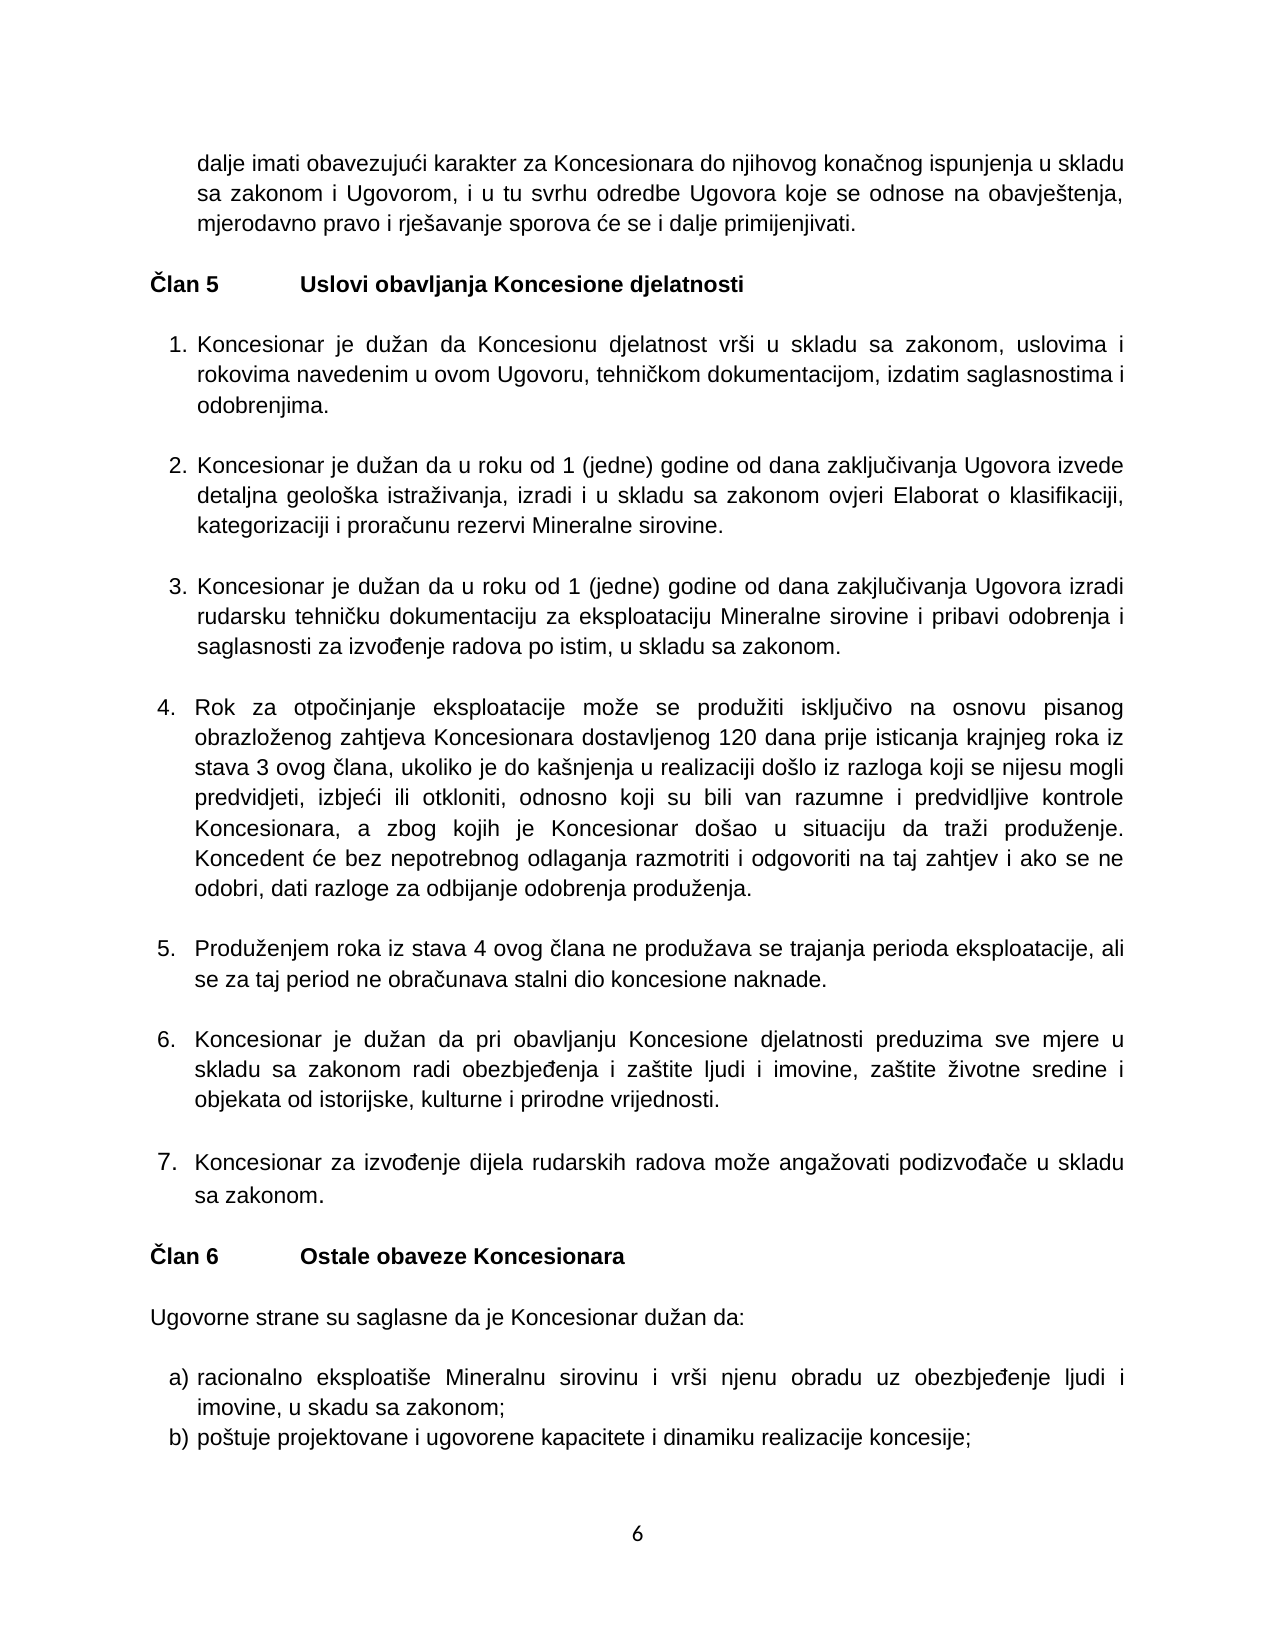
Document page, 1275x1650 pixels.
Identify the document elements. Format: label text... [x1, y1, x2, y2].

list Koncesionar je dužan da pri obavljanju Koncesione djelatnosti preduzima sve mjere u skladu sa zakonom radi obezbjeđenja i zaštite ljudi i imovine, zaštite životne sredine i objekata od istorijske, kulturne i prirodne vrijednosti. [157, 1026, 1125, 1113]
list Ostale obaveze Koncesionara [150, 1243, 1125, 1269]
list racionalno eksploatiše Mineralnu sirovinu i vrši njenu obradu uz obezbjeđenje ljudi i imovine, u skadu sa zakonom; [169, 1364, 1125, 1421]
list poštuje projektovane i ugovorene kapacitete i dinamiku realizacije koncesije; [169, 1424, 1125, 1451]
list Koncesionar je dužan da u roku od 1 (jedne) godine od dana zaključivanja Ugovora izvede detaljna geološka istraživanja, izradi i u skladu sa zakonom ovjeri Elaborat o klasifikaciji, kategorizaciji i proračunu rezervi Mineralne sirovine. [169, 452, 1125, 539]
list Uslovi obavljanja Koncesione djelatnosti [150, 271, 1125, 297]
list Koncesionar je dužan da u roku od 1 (jedne) godine od dana zakjlučivanja Ugovora izradi rudarsku tehničku dokumentaciju za eksploataciju Mineralne sirovine i pribavi odobrenja i saglasnosti za izvođenje radova po istim, u skladu sa zakonom. [169, 573, 1125, 660]
list Koncesionar za izvođenje dijela rudarskih radova može angažovati podizvođače u skladu sa zakonom. [157, 1147, 1125, 1209]
list Koncesionar je dužan da Koncesionu djelatnost vrši u skladu sa zakonom, uslovima i rokovima navedenim u ovom Ugovoru, tehničkom dokumentacijom, izdatim saglasnostima i odobrenjima. [169, 331, 1125, 418]
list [169, 150, 1125, 237]
list Rok za otpočinjanje eksploatacije može se produžiti isključivo na osnovu pisanog obrazloženog zahtjeva Koncesionara dostavljenog 120 dana prije isticanja krajnjeg roka iz stava 3 ovog člana, ukoliko je do kašnjenja u realizaciji došlo iz razloga koji se nijesu mogli predvidjeti, izbjeći ili otkloniti, odnosno koji su bili van razumne i predvidljive kontrole Koncesionara, a zbog kojih je Koncesionar došao u situaciju da traži produženje. Koncedent će bez nepotrebnog odlaganja razmotriti i odgovoriti na taj zahtjev i ako se ne odobri, dati razloge za odbijanje odobrenja produženja. [157, 694, 1125, 901]
list Ugovorne strane su saglasne da je Koncesionar dužan da: [150, 1303, 1125, 1330]
list Produženjem roka iz stava 4 ovog člana ne produžava se trajanja perioda eksploatacije, ali se za taj period ne obračunava stalni dio koncesione naknade. [157, 935, 1125, 992]
